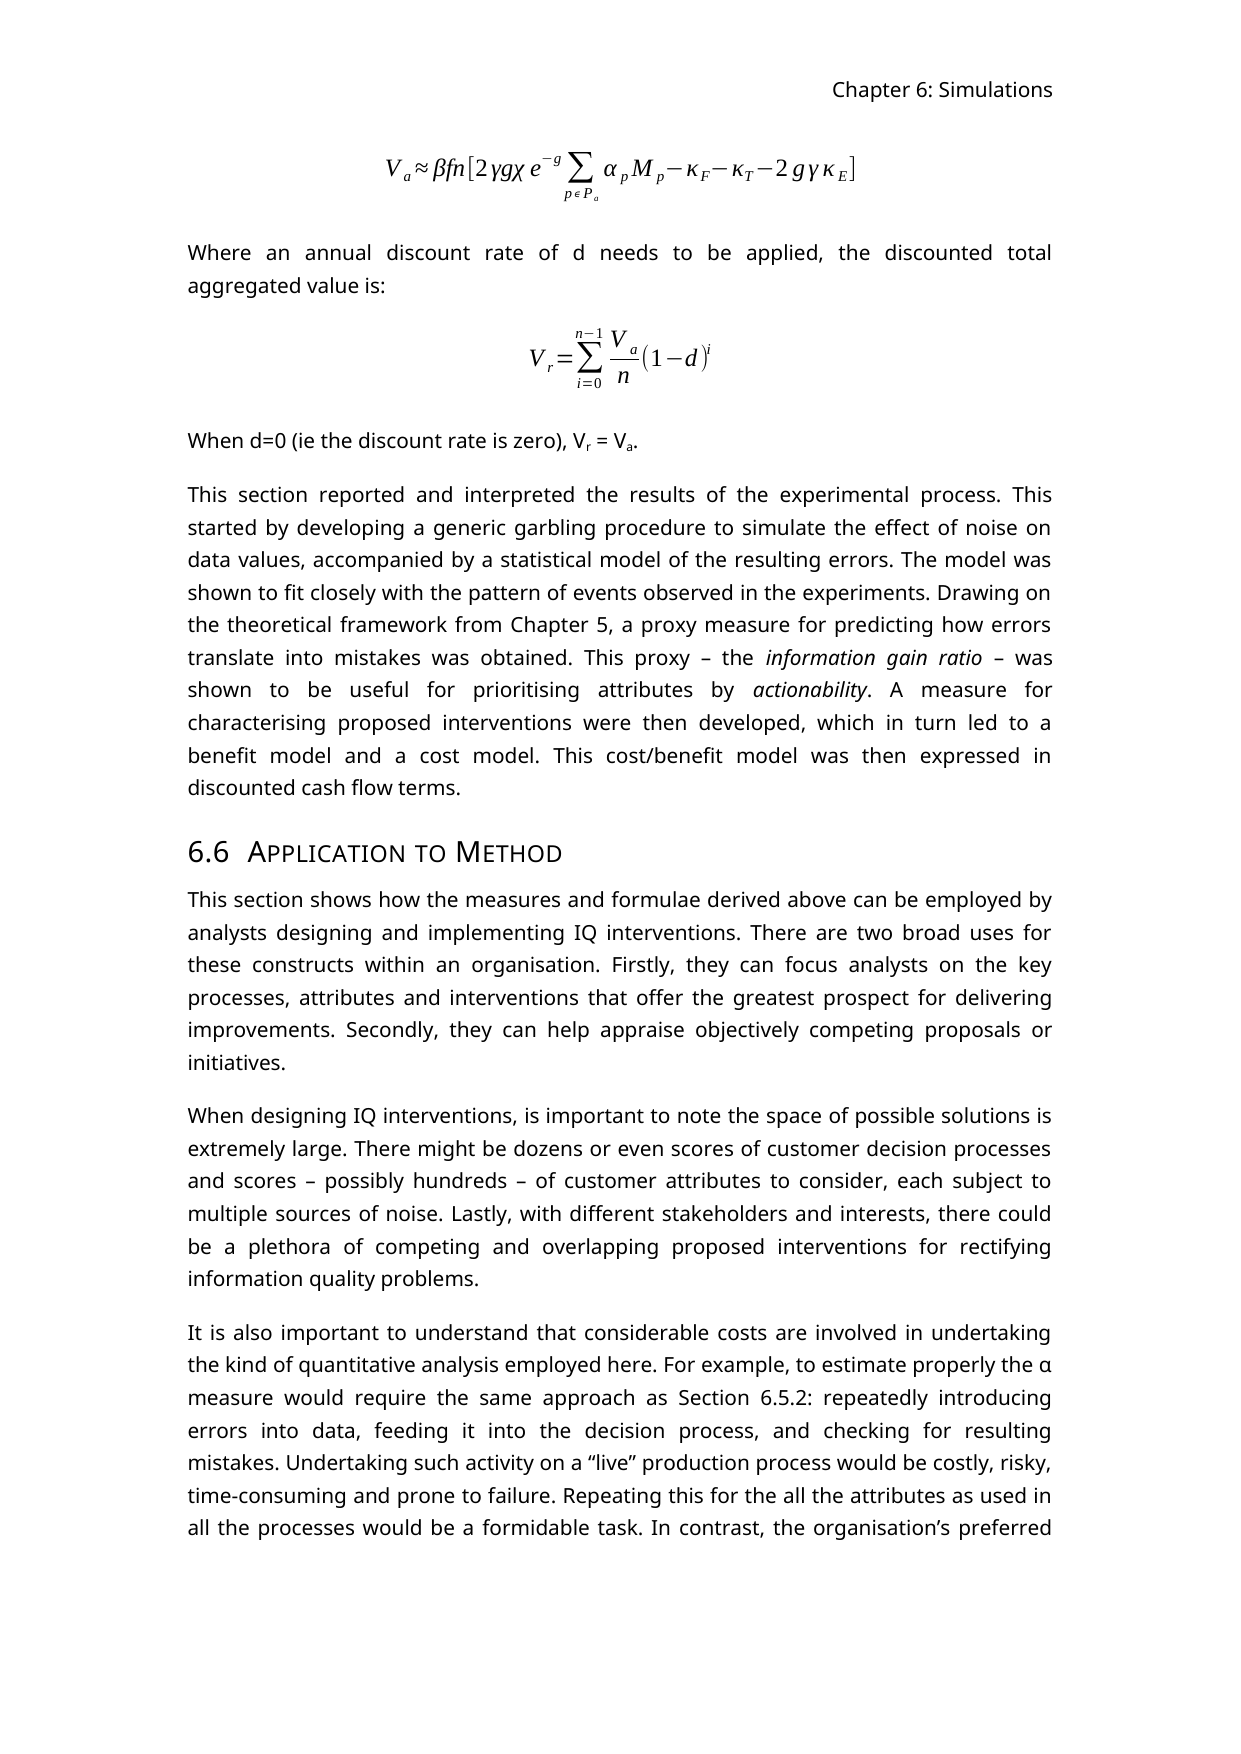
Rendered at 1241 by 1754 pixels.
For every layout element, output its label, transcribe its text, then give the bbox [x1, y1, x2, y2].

text When designing IQ interventions, is important to note the space of possible solutions is extremely large. There might be dozens or even scores of customer decision processes and scores – possibly hundreds – of customer attributes to consider, each subject to multiple sources of noise. Lastly, with different stakeholders and interests, there could be a plethora of competing and overlapping proposed interventions for rectifying information quality problems. [187, 1101, 1053, 1293]
text This section reported and interpreted the results of the experimental process. This started by developing a generic garbling procedure to simulate the effect of noise on data values, accompanied by a statistical model of the resulting errors. The model was shown to fit closely with the pattern of events observed in the experiments. Drawing on the theoretical framework from Chapter 5, a proxy measure for predicting how errors translate into mistakes was obtained. This proxy – the information gain ratio – was shown to be useful for prioritising attributes by actionability. A measure for characterising proposed interventions were then developed, which in turn led to a benefit model and a cost model. This cost/benefit model was then expressed in discounted cash flow terms. [187, 480, 1053, 802]
subtitle Application to Method [187, 831, 1053, 871]
text Where an annual discount rate of d needs to be applied, the discounted total aggregated value is: [187, 238, 1053, 299]
text When d=0 (ie the discount rate is zero), Vr = Va. [187, 427, 1053, 455]
text This section shows how the measures and formulae derived above can be employed by analysts designing and implementing IQ interventions. There are two broad uses for these constructs within an organisation. Firstly, they can focus analysts on the key processes, attributes and interventions that offer the greatest prospect for delivering improvements. Secondly, they can help appraise objectively competing proposals or initiatives. [187, 885, 1053, 1076]
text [187, 1318, 1053, 1542]
